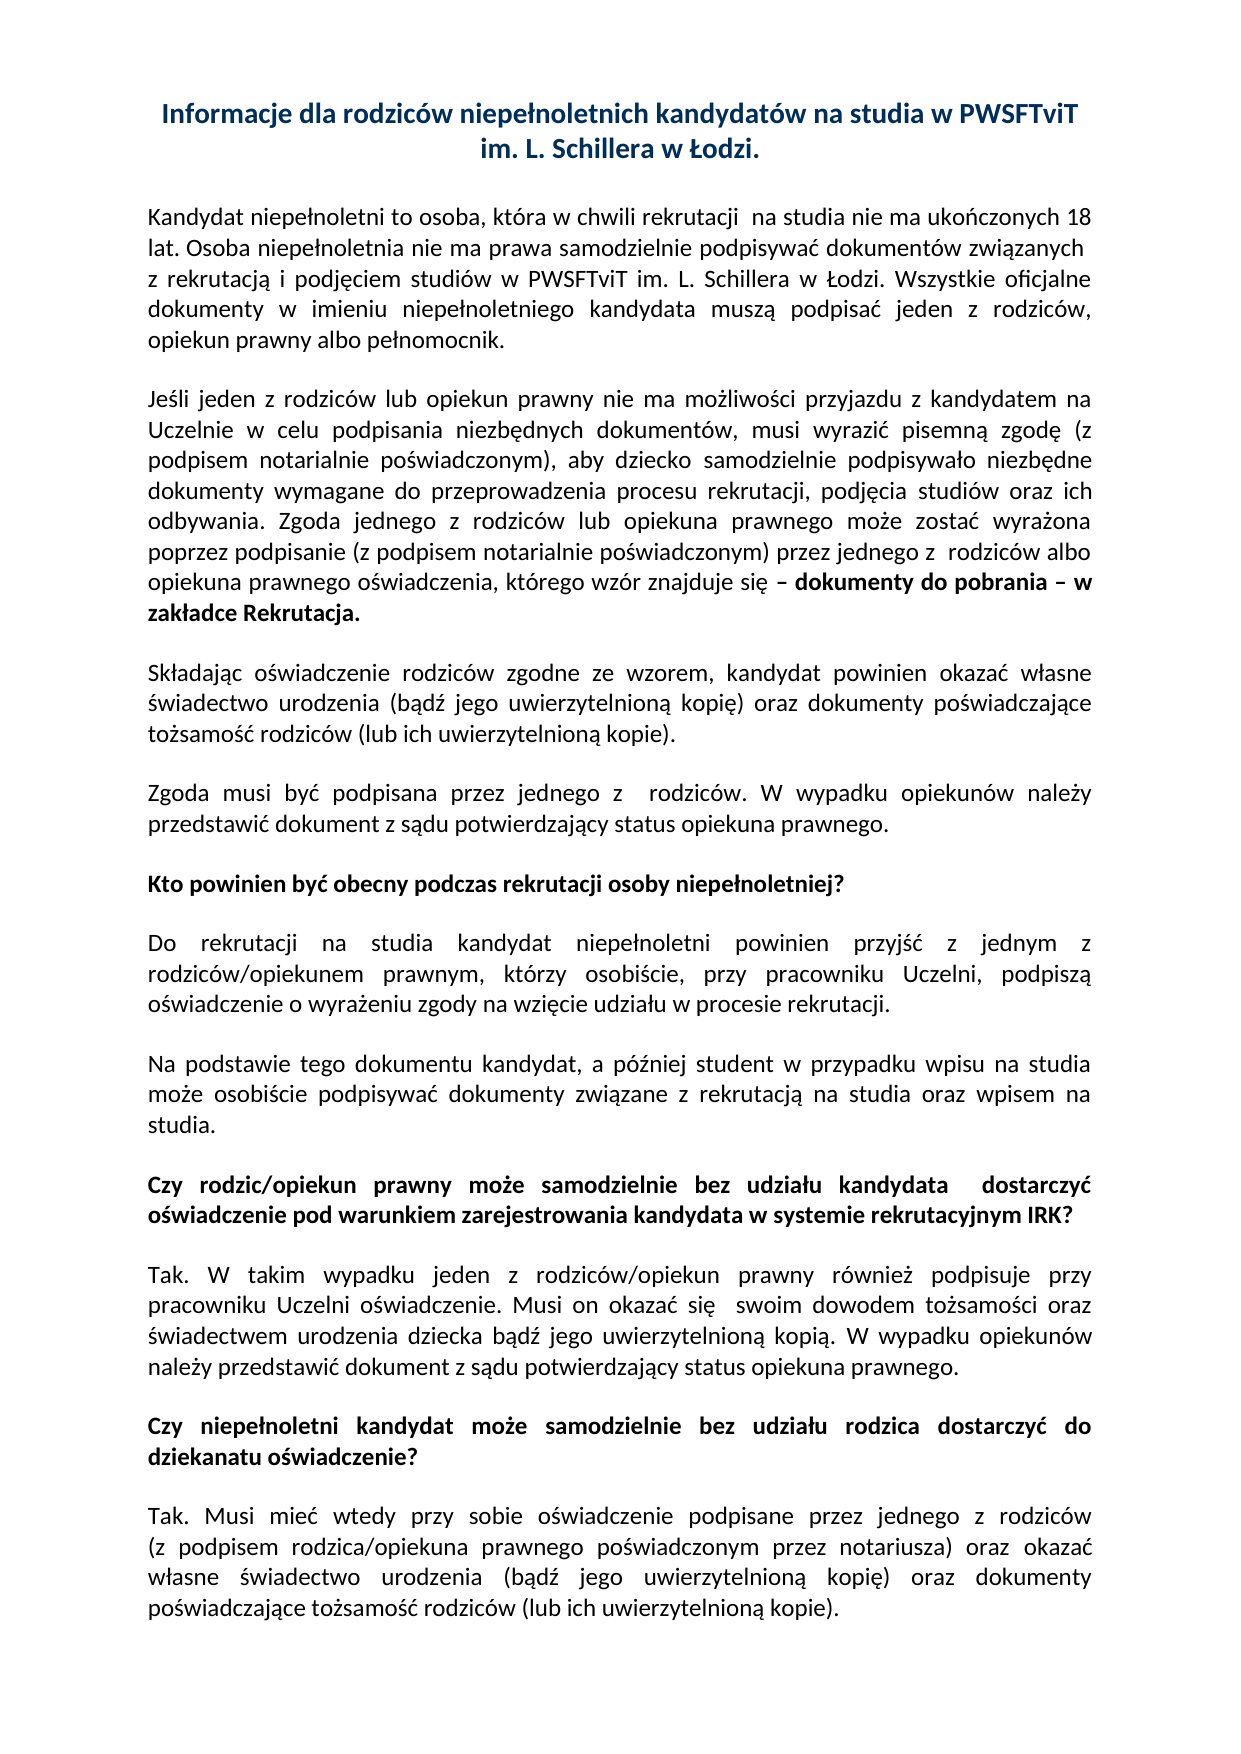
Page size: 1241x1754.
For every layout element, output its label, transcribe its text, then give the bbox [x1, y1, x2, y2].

text Jeśli jeden z rodziców lub opiekun prawny nie ma możliwości przyjazdu z kandydatem na Uczelnie w celu podpisania niezbędnych dokumentów, musi wyrazić pisemną zgodę (z podpisem notarialnie poświadczonym), aby dziecko samodzielnie podpisywało niezbędne dokumenty wymagane do przeprowadzenia procesu rekrutacji, podjęcia studiów oraz ich odbywania. Zgoda jednego z rodziców lub opiekuna prawnego może zostać wyrażona poprzez podpisanie (z podpisem notarialnie poświadczonym) przez jednego z rodziców albo opiekuna prawnego oświadczenia, którego wzór znajduje się – dokumenty do pobrania – w zakładce Rekrutacja. [148, 383, 1093, 628]
text Zgoda musi być podpisana przez jednego z rodziców. W wypadku opiekunów należy przedstawić dokument z sądu potwierdzający status opiekuna prawnego. [148, 777, 1093, 838]
text Informacje dla rodziców niepełnoletnich kandydatów na studia w PWSFTviT im. L. Schillera w Łodzi. [148, 95, 1093, 166]
text Tak. W takim wypadku jeden z rodziców/opiekun prawny również podpisuje przy pracowniku Uczelni oświadczenie. Musi on okazać się swoim dowodem tożsamości oraz świadectwem urodzenia dziecka bądź jego uwierzytelnioną kopią. W wypadku opiekunów należy przedstawić dokument z sądu potwierdzający status opiekuna prawnego. [148, 1259, 1093, 1381]
text Czy niepełnoletni kandydat może samodzielnie bez udziału rodzica dostarczyć do dziekanatu oświadczenie? [148, 1410, 1093, 1471]
text Na podstawie tego dokumentu kandydat, a później student w przypadku wpisu na studia może osobiście podpisywać dokumenty związane z rekrutacją na studia oraz wpisem na studia. [148, 1048, 1093, 1140]
text Czy rodzic/opiekun prawny może samodzielnie bez udziału kandydata dostarczyć oświadczenie pod warunkiem zarejestrowania kandydata w systemie rekrutacyjnym IRK? [148, 1169, 1093, 1230]
text Kandydat niepełnoletni to osoba, która w chwili rekrutacji na studia nie ma ukończonych 18 lat. Osoba niepełnoletnia nie ma prawa samodzielnie podpisywać dokumentów związanych z rekrutacją i podjęciem studiów w PWSFTviT im. L. Schillera w Łodzi. Wszystkie oficjalne dokumenty w imieniu niepełnoletniego kandydata muszą podpisać jeden z rodziców, opiekun prawny albo pełnomocnik. [148, 202, 1093, 354]
text Tak. Musi mieć wtedy przy sobie oświadczenie podpisane przez jednego z rodziców (z podpisem rodzica/opiekuna prawnego poświadczonym przez notariusza) oraz okazać własne świadectwo urodzenia (bądź jego uwierzytelnioną kopię) oraz dokumenty poświadczające tożsamość rodziców (lub ich uwierzytelnioną kopie). [148, 1501, 1093, 1623]
text Składając oświadczenie rodziców zgodne ze wzorem, kandydat powinien okazać własne świadectwo urodzenia (bądź jego uwierzytelnioną kopię) oraz dokumenty poświadczające tożsamość rodziców (lub ich uwierzytelnioną kopie). [148, 657, 1093, 748]
text Kto powinien być obecny podczas rekrutacji osoby niepełnoletniej? [148, 868, 1093, 898]
text Do rekrutacji na studia kandydat niepełnoletni powinien przyjść z jednym z rodziców/opiekunem prawnym, którzy osobiście, przy pracowniku Uczelni, podpiszą oświadczenie o wyrażeniu zgody na wzięcie udziału w procesie rekrutacji. [148, 927, 1093, 1019]
